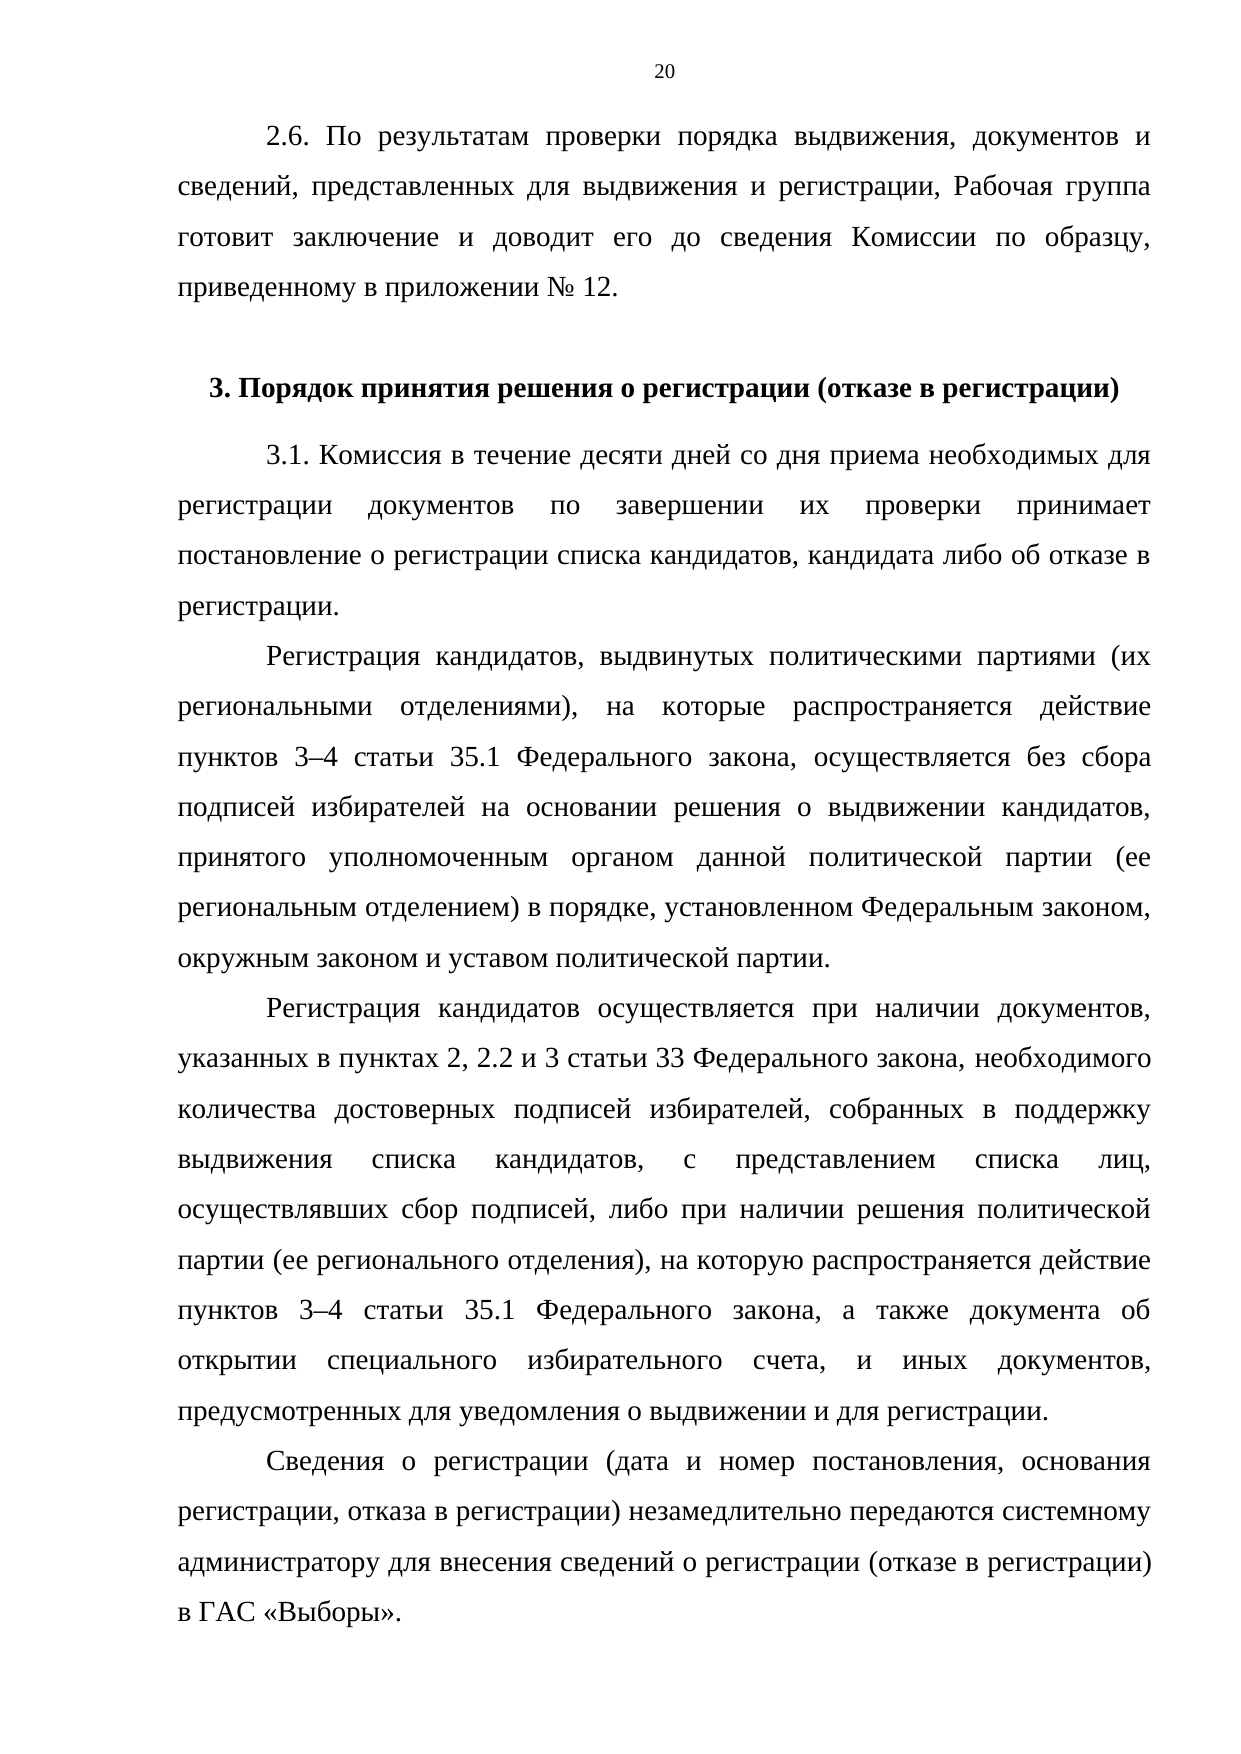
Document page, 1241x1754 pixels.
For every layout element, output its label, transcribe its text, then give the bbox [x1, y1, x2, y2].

text 3.1. Комиссия в течение десяти дней со дня приема необходимых для регистрации документов по завершении их проверки принимает постановление о регистрации списка кандидатов, кандидата либо об отказе в регистрации. [177, 437, 1152, 621]
text 3. Порядок принятия решения о регистрации (отказе в регистрации) [177, 370, 1152, 403]
text 2.6. По результатам проверки порядка выдвижения, документов и сведений, представленных для выдвижения и регистрации, Рабочая группа готовит заключение и доводит его до сведения Комиссии по образцу, приведенному в приложении № 12. [177, 118, 1152, 303]
text Сведения о регистрации (дата и номер постановления, основания регистрации, отказа в регистрации) незамедлительно передаются системному администратору для внесения сведений о регистрации (отказе в регистрации) в ГАС «Выборы». [177, 1443, 1152, 1627]
text Регистрация кандидатов осуществляется при наличии документов, указанных в пунктах 2, 2.2 и 3 статьи 33 Федерального закона, необходимого количества достоверных подписей избирателей, собранных в поддержку выдвижения списка кандидатов, с представлением списка лиц, осуществлявших сбор подписей, либо при наличии решения политической партии (ее регионального отделения), на которую распространяется действие пунктов 3–4 статьи 35.1 Федерального закона, а также документа об открытии специального избирательного счета, и иных документов, предусмотренных для уведомления о выдвижении и для регистрации. [177, 990, 1152, 1426]
text Регистрация кандидатов, выдвинутых политическими партиями (их региональными отделениями), на которые распространяется действие пунктов 3–4 статьи 35.1 Федерального закона, осуществляется без сбора подписей избирателей на основании решения о выдвижении кандидатов, принятого уполномоченным органом данной политической партии (ее региональным отделением) в порядке, установленном Федеральным законом, окружным законом и уставом политической партии. [177, 638, 1152, 973]
